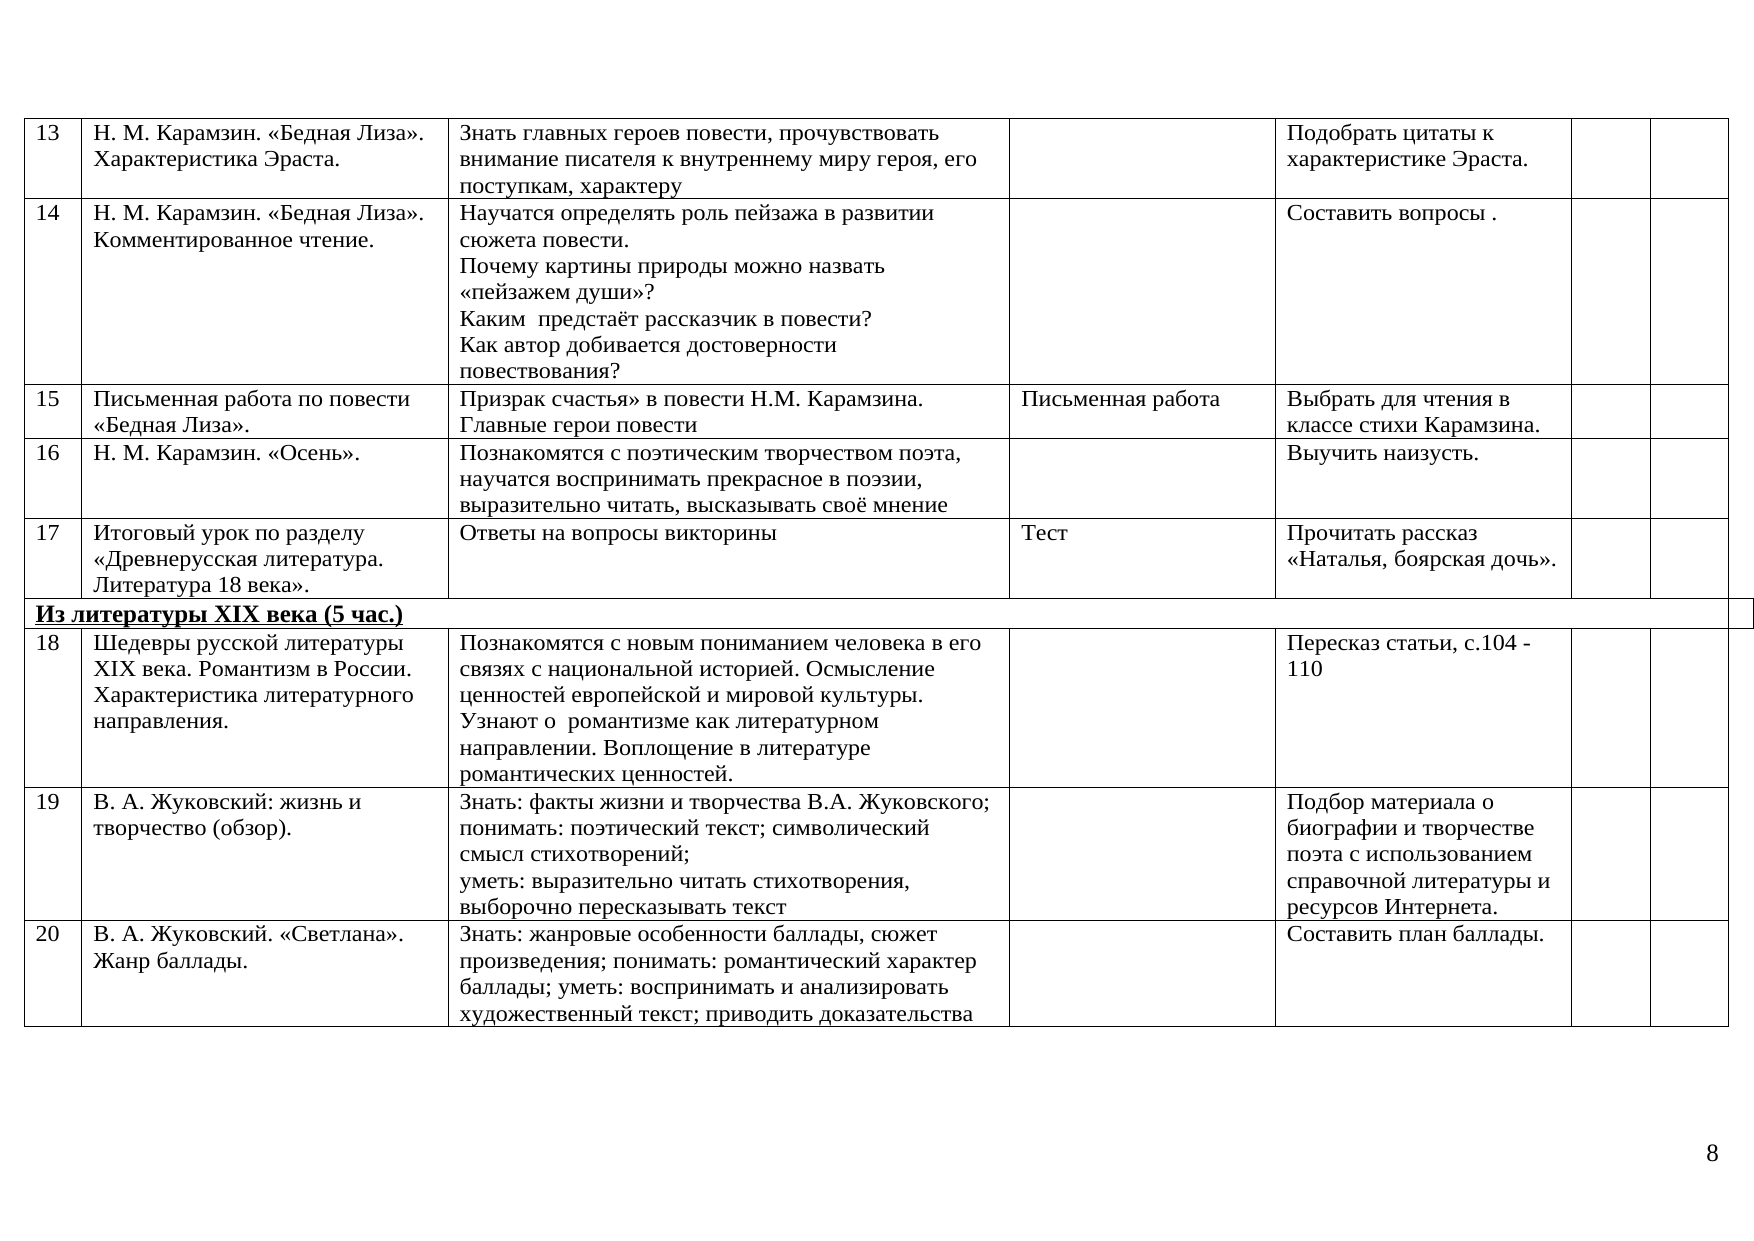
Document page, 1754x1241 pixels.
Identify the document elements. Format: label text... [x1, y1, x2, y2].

table_cell 14 [25, 199, 81, 384]
table_cell Итоговый урок по разделу «Древнерусская литература. Литература 18 века». [82, 519, 448, 598]
table_cell [1010, 629, 1275, 787]
table_cell Составить план баллады. [1276, 921, 1571, 1026]
table_cell [1572, 519, 1650, 598]
table_cell [1572, 199, 1650, 384]
table_cell Научатся определять роль пейзажа в развитии сюжета повести. Почему картины природы можно назвать «пейзажем души»? Каким предстаёт рассказчик в повести? Как автор добивается достоверности повествования? [449, 199, 1009, 384]
table_cell В. А. Жуковский: жизнь и творчество (обзор). [82, 788, 448, 919]
table_cell 15 [25, 385, 81, 437]
table_cell Подбор материала о биографии и творчестве поэта с использованием справочной литературы и ресурсов Интернета. [1276, 788, 1571, 919]
table_cell [1010, 788, 1275, 919]
table_cell [1651, 199, 1728, 384]
table_cell Из литературы XIX века (5 час.) [25, 599, 1728, 627]
table_cell [1651, 439, 1728, 518]
table_cell Знать: факты жизни и творчества В.А. Жуковского; понимать: поэтический текст; символический смысл стихотворений; уметь: выразительно читать стихотворения, выборочно пересказывать текст [449, 788, 1009, 919]
table_cell [1572, 629, 1650, 787]
table_cell [1651, 788, 1728, 919]
table_cell Познакомятся с новым пониманием человека в его связях с национальной историей. Осмысление ценностей европейской и мировой культуры. Узнают о романтизме как литературном направлении. Воплощение в литературе романтических ценностей. [449, 629, 1009, 787]
table_cell 17 [25, 519, 81, 598]
table_cell 13 [25, 119, 81, 198]
table_cell Познакомятся с поэтическим творчеством поэта, научатся воспринимать прекрасное в поэзии, выразительно читать, высказывать своё мнение [449, 439, 1009, 518]
table_cell [1010, 921, 1275, 1026]
table_cell Н. М. Карамзин. «Бедная Лиза». Комментированное чтение. [82, 199, 448, 384]
table_cell Составить вопросы . [1276, 199, 1571, 384]
table_cell [1651, 519, 1728, 598]
table_cell [1572, 385, 1650, 437]
table_cell [1651, 119, 1728, 198]
table_cell Тест [1010, 519, 1275, 598]
table_cell Знать: жанровые особенности баллады, сюжет произведения; понимать: романтический характер баллады; уметь: воспринимать и анализировать художественный текст; приводить доказательства [449, 921, 1009, 1026]
table_cell [1729, 599, 1753, 627]
table_cell В. А. Жуковский. «Светлана». Жанр баллады. [82, 921, 448, 1026]
table_cell Прочитать рассказ «Наталья, боярская дочь». [1276, 519, 1571, 598]
table_cell Пересказ статьи, с.104 - 110 [1276, 629, 1571, 787]
table_cell Письменная работа [1010, 385, 1275, 437]
table_cell 19 [25, 788, 81, 919]
table_cell Выбрать для чтения в классе стихи Карамзина. [1276, 385, 1571, 437]
table_cell 16 [25, 439, 81, 518]
table_cell Призрак счастья» в повести Н.М. Карамзина. Главные герои повести [449, 385, 1009, 437]
table_cell [1651, 385, 1728, 437]
table_cell [1010, 199, 1275, 384]
table_cell Знать главных героев повести, прочувствовать внимание писателя к внутреннему миру героя, его поступкам, характеру [449, 119, 1009, 198]
table_cell [1010, 439, 1275, 518]
table_cell Н. М. Карамзин. «Осень». [82, 439, 448, 518]
table_cell Н. М. Карамзин. «Бедная Лиза». Характеристика Эраста. [82, 119, 448, 198]
table_cell [1651, 921, 1728, 1026]
table_cell 18 [25, 629, 81, 787]
table_cell Письменная работа по повести «Бедная Лиза». [82, 385, 448, 437]
table_cell Шедевры русской литературы XIX века. Романтизм в России. Характеристика литературного направления. [82, 629, 448, 787]
table_cell Подобрать цитаты к характеристике Эраста. [1276, 119, 1571, 198]
table_cell 20 [25, 921, 81, 1026]
table_cell [1651, 629, 1728, 787]
table_cell [1572, 439, 1650, 518]
table_cell [1572, 921, 1650, 1026]
table_cell [1010, 119, 1275, 198]
table_cell [1572, 119, 1650, 198]
table_cell [1572, 788, 1650, 919]
table_cell Ответы на вопросы викторины [449, 519, 1009, 598]
table_cell Выучить наизусть. [1276, 439, 1571, 518]
